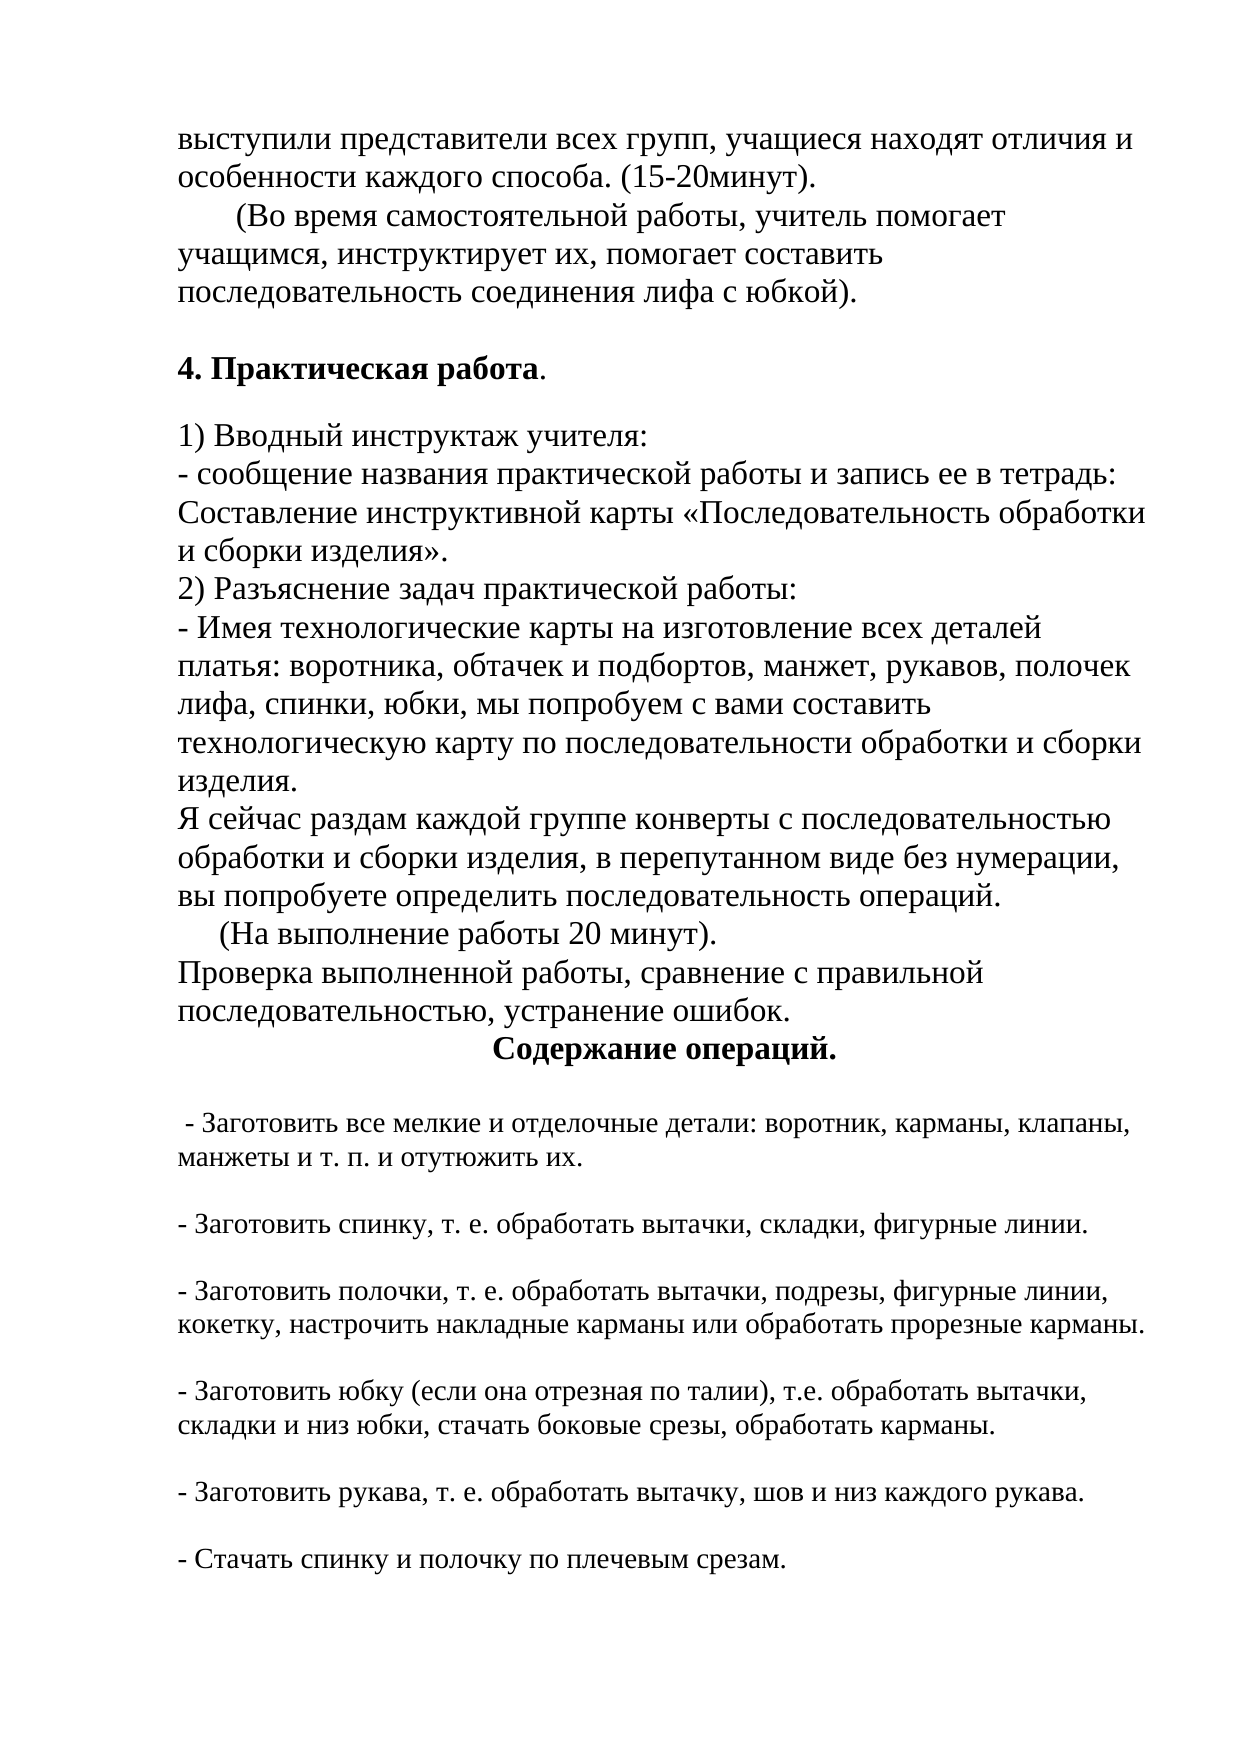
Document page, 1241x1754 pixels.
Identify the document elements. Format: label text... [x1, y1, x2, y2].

text - Заготовить рукава, т. е. обработать вытачку, шов и низ каждого рукава. [177, 1474, 1152, 1508]
text Я сейчас раздам каждой группе конверты с последовательностью обработки и сборки изделия, в перепутанном виде без нумерации, вы попробуете определить последовательность операций. [177, 798, 1152, 913]
text - сообщение названия практической работы и запись ее в тетрадь: [177, 453, 1152, 492]
text 1) Вводный инструктаж учителя: [177, 415, 1152, 453]
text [177, 118, 1152, 195]
text (На выполнение работы 20 минут). [177, 913, 1152, 952]
text 4. Практическая работа. [177, 348, 1152, 386]
text - Заготовить все мелкие и отделочные детали: воротник, карманы, клапаны, манжеты и т. п. и отутюжить их. [177, 1105, 1152, 1172]
text Содержание операций. [177, 1028, 1152, 1067]
text Проверка выполненной работы, сравнение с правильной последовательностью, устранение ошибок. [177, 952, 1152, 1028]
text - Имея технологические карты на изготовление всех деталей платья: воротника, обтачек и подбортов, манжет, рукавов, полочек лифа, спинки, юбки, мы попробуем с вами составить технологическую карту по последовательности обработки и сборки изделия. [177, 607, 1152, 798]
text - Заготовить юбку (если она отрезная по талии), т.е. обработать вытачки, складки и низ юбки, стачать боковые срезы, обработать карманы. [177, 1373, 1152, 1441]
text - Стачать спинку и полочку по плечевым срезам. [177, 1541, 1152, 1575]
text Составление инструктивной карты «Последовательность обработки и сборки изделия». [177, 492, 1152, 568]
text 2) Разъяснение задач практической работы: [177, 568, 1152, 607]
text - Заготовить полочки, т. е. обработать вытачки, подрезы, фигурные линии, кокетку, настрочить накладные карманы или обработать прорезные карманы. [177, 1273, 1152, 1340]
text (Во время самостоятельной работы, учитель помогает учащимся, инструктирует их, помогает составить последовательность соединения лифа с юбкой). [177, 195, 1152, 310]
text - Заготовить спинку, т. е. обработать вытачки, складки, фигурные линии. [177, 1206, 1152, 1239]
